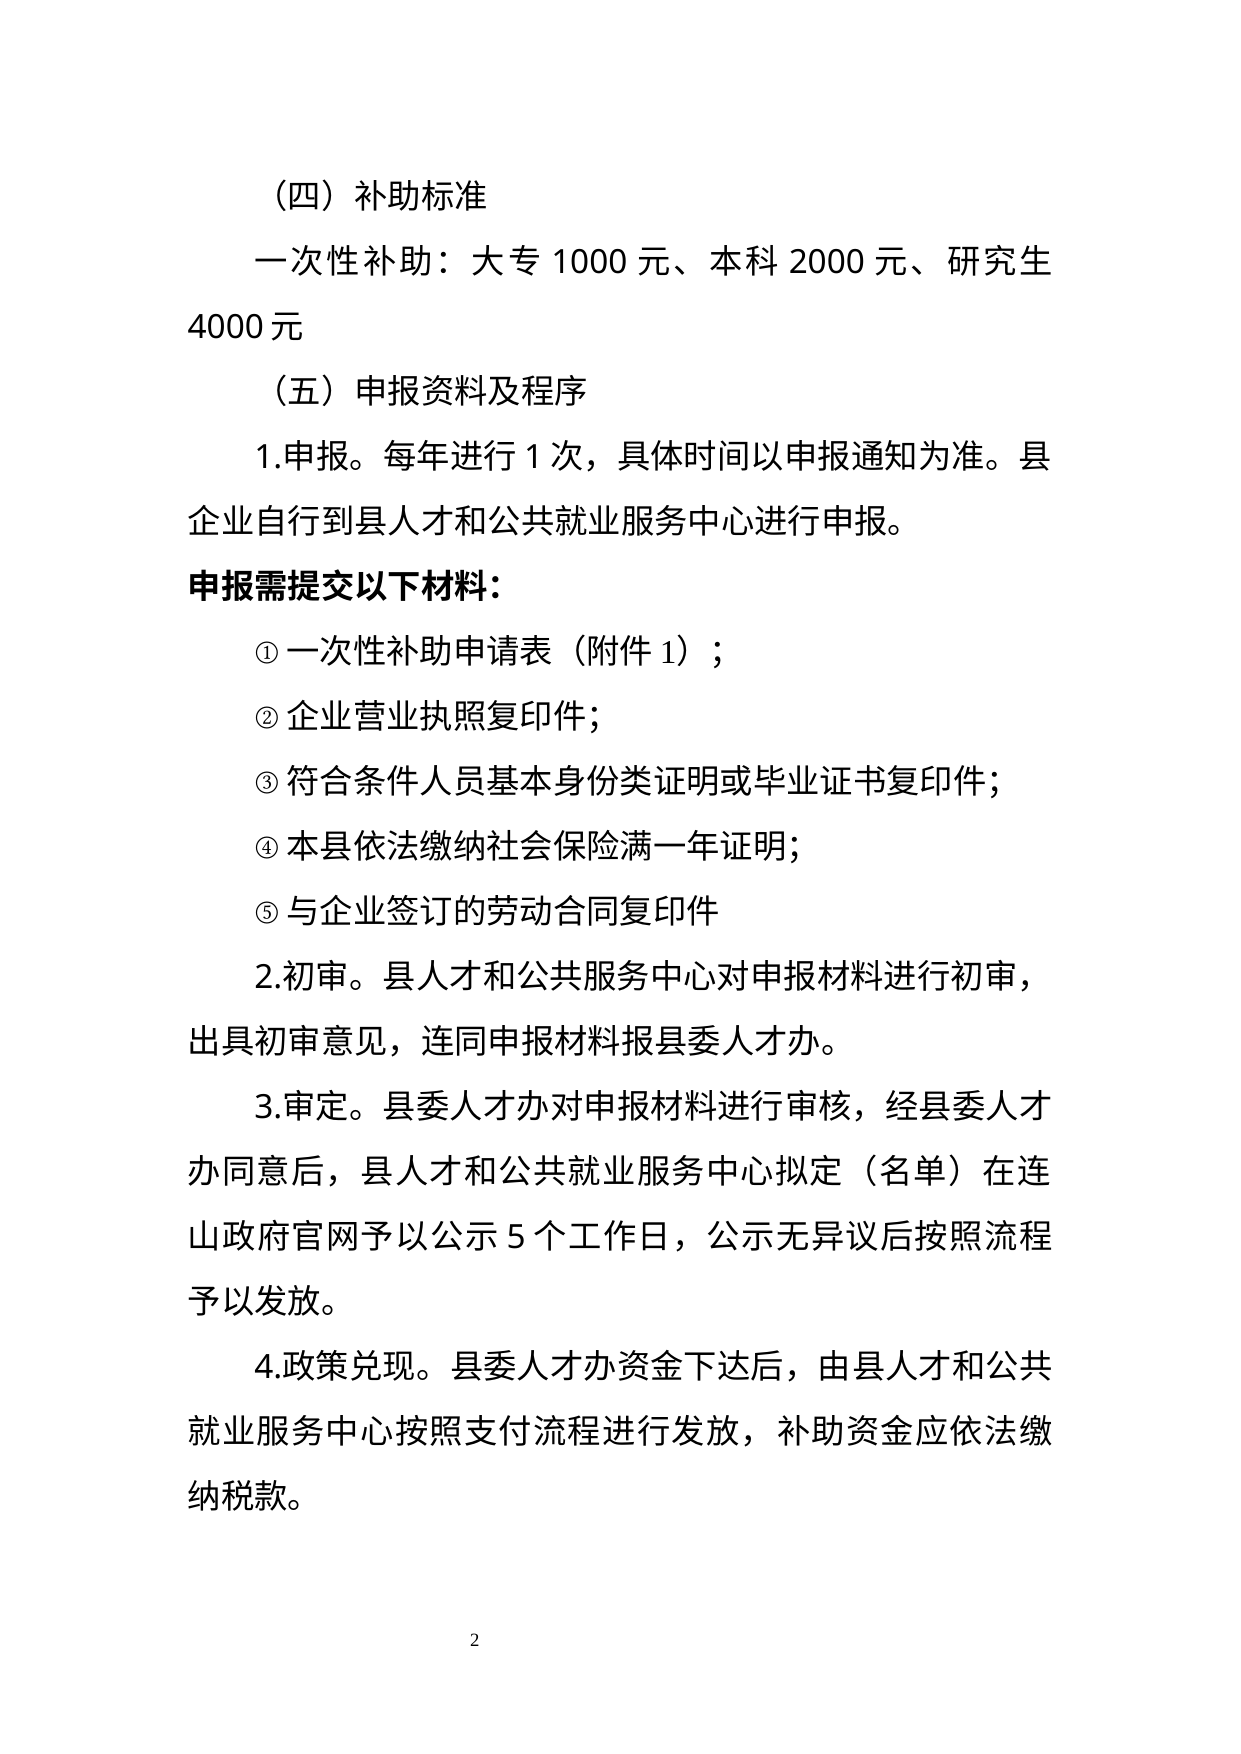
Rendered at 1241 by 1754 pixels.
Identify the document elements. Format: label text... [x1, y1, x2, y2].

list ⑤与企业签订的劳动合同复印件 [187, 877, 1053, 942]
list 2.初审。县人才和公共服务中心对申报材料进行初审，出具初审意见，连同申报材料报县委人才办。 [187, 942, 1053, 1072]
list ①一次性补助申请表（附件1）； [187, 617, 1053, 682]
list 一次性补助：大专1000元、本科2000元、研究生4000元 [187, 227, 1053, 357]
list 申报需提交以下材料： [187, 552, 1053, 617]
list ③符合条件人员基本身份类证明或毕业证书复印件； [187, 747, 1053, 812]
list 补助标准 [187, 162, 1053, 227]
list ②企业营业执照复印件； [187, 682, 1053, 747]
list 1.申报。每年进行1次，具体时间以申报通知为准。县企业自行到县人才和公共就业服务中心进行申报。 [187, 422, 1053, 552]
list 4.政策兑现。县委人才办资金下达后，由县人才和公共就业服务中心按照支付流程进行发放，补助资金应依法缴纳税款。 [187, 1332, 1053, 1527]
list 3.审定。县委人才办对申报材料进行审核，经县委人才办同意后，县人才和公共就业服务中心拟定（名单）在连山政府官网予以公示5个工作日，公示无异议后按照流程予以发放。 [187, 1072, 1053, 1332]
list ④本县依法缴纳社会保险满一年证明； [187, 812, 1053, 877]
list 申报资料及程序 [187, 357, 1053, 422]
